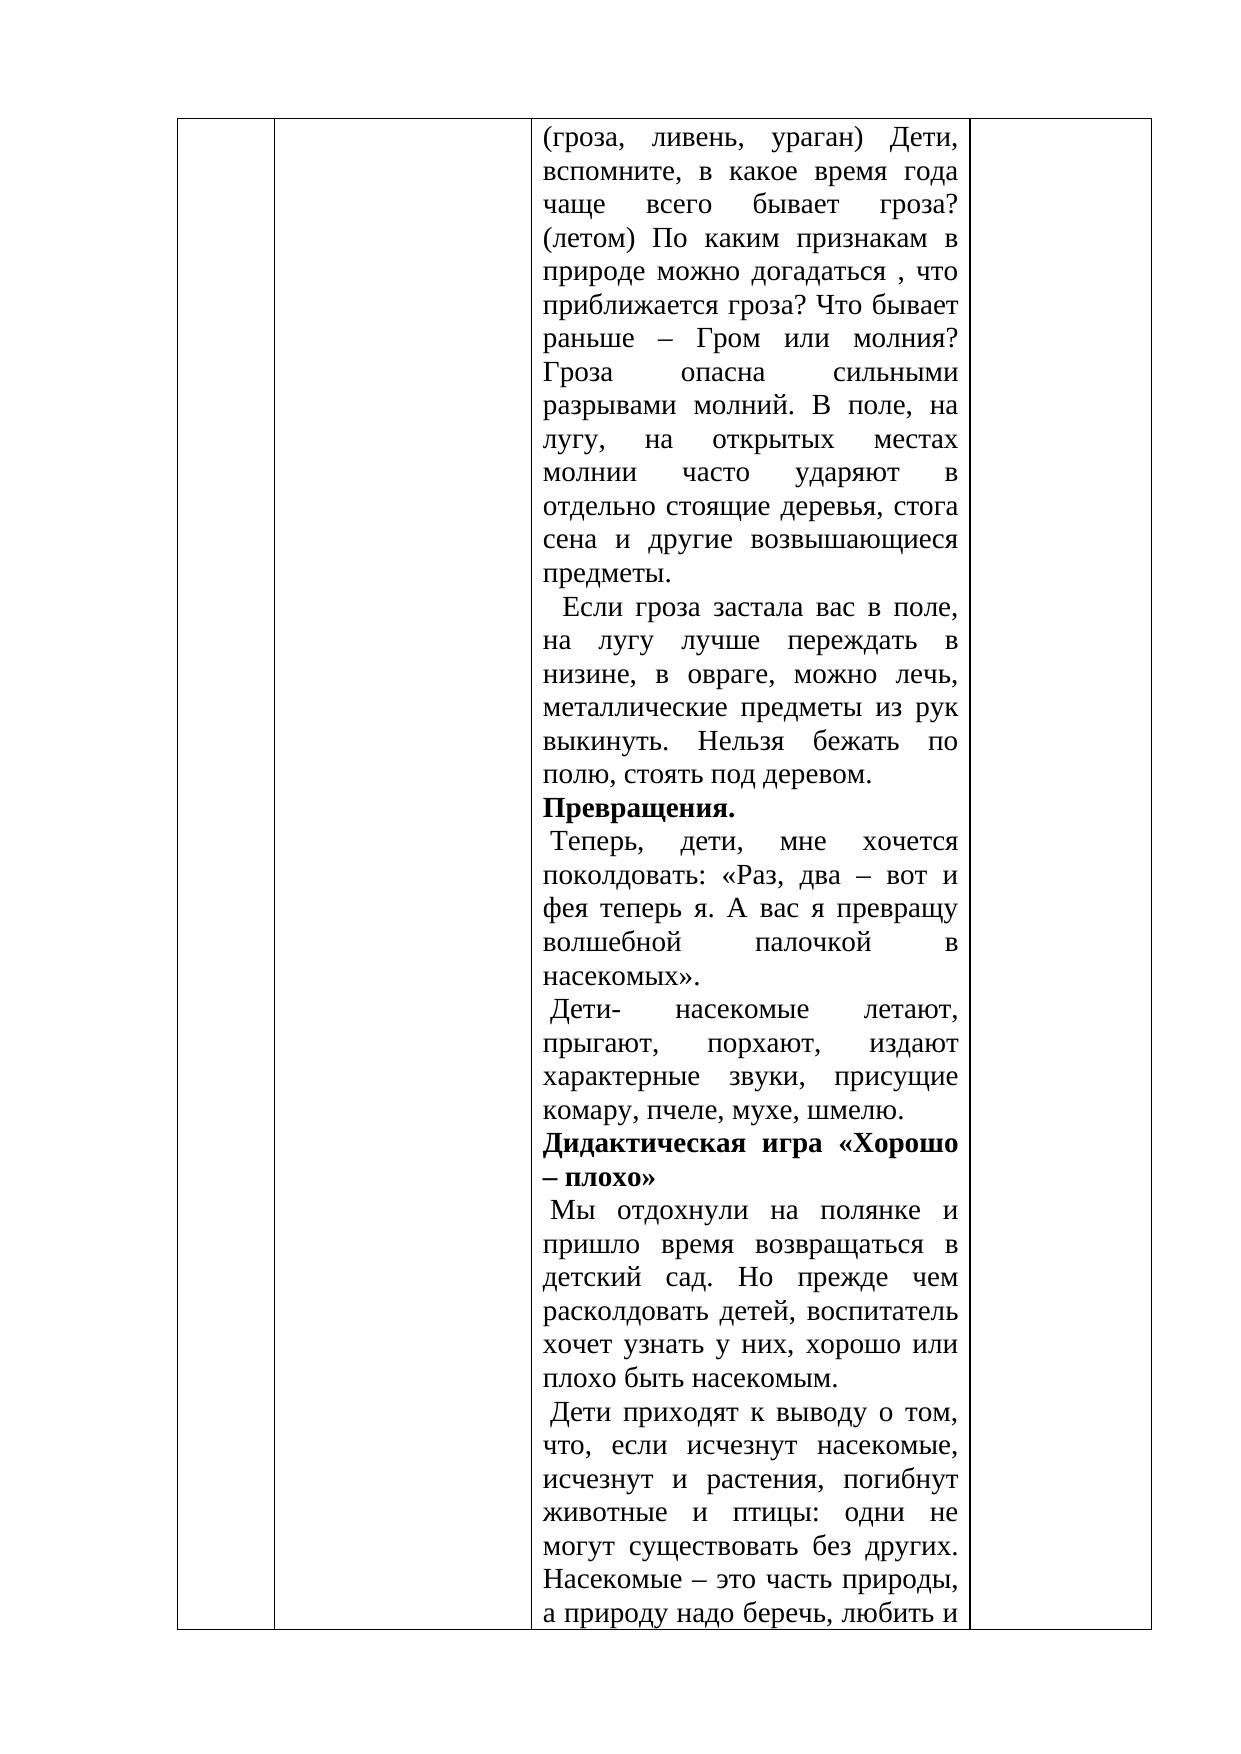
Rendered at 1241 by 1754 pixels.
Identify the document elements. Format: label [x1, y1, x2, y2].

table_cell [275, 119, 531, 1628]
table_cell [971, 119, 1151, 1628]
table_cell [178, 119, 274, 1628]
table_cell [532, 119, 969, 1628]
